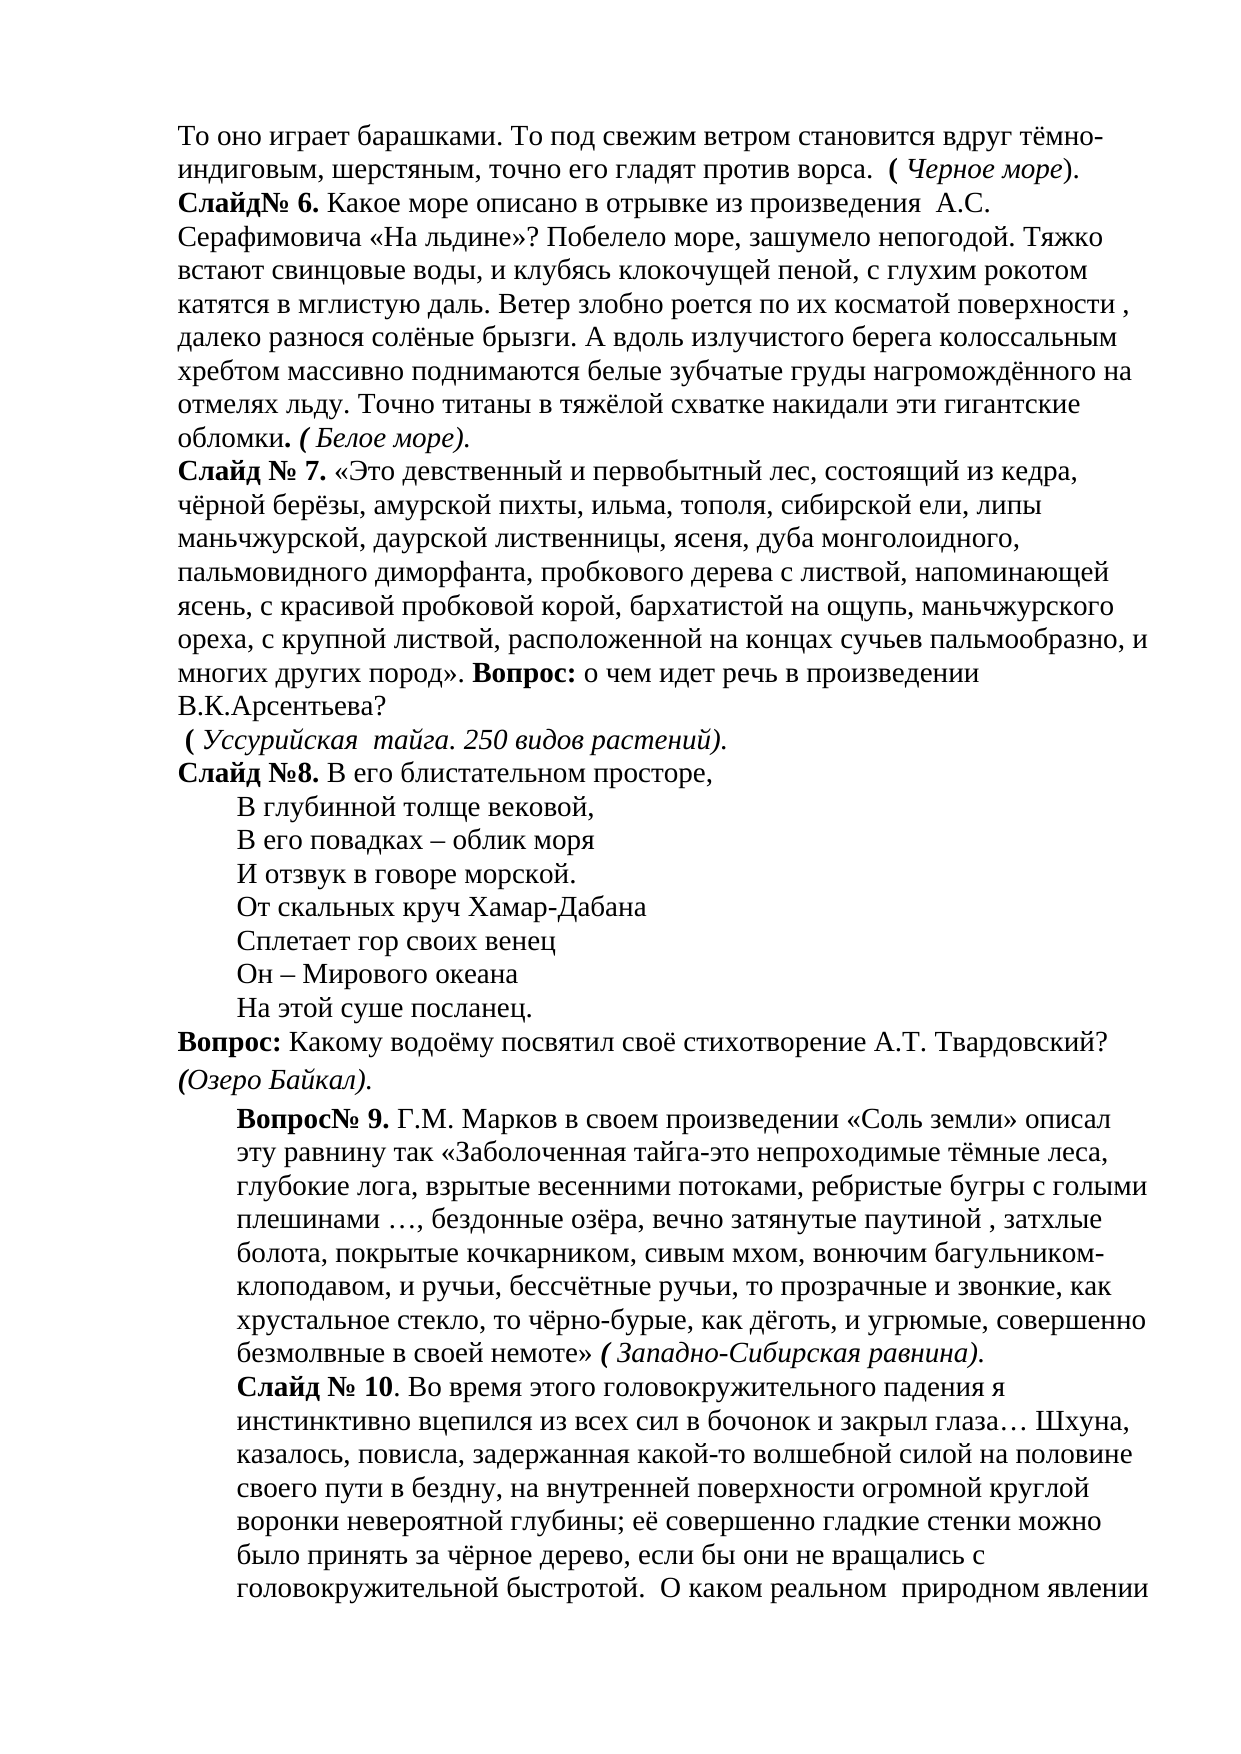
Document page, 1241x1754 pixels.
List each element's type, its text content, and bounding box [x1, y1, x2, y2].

text В глубинной толще вековой, [236, 789, 1152, 822]
text Вопрос: Какому водоёму посвятил своё стихотворение А.Т. Твардовский? (Озеро Байкал). [177, 1024, 1152, 1096]
text Вопрос№ 9. Г.М. Марков в своем произведении «Соль земли» описал эту равнину так «Заболоченная тайга-это непроходимые тёмные леса, глубокие лога, взрытые весенними потоками, ребристые бугры с голыми плешинами …, бездонные озёра, вечно затянутые паутиной , затхлые болота, покрытые кочкарником, сивым мхом, вонючим багульником-клоподавом, и ручьи, бессчётные ручьи, то прозрачные и звонкие, как хрустальное стекло, то чёрно-бурые, как дёготь, и угрюмые, совершенно безмолвные в своей немоте» ( Западно-Сибирская равнина). [236, 1101, 1152, 1369]
text На этой суше посланец. [236, 990, 1152, 1024]
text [236, 1369, 1152, 1604]
text Сплетает гор своих венец [236, 923, 1152, 957]
text Слайд № 7. «Это девственный и первобытный лес, состоящий из кедра, чёрной берёзы, амурской пихты, ильма, тополя, сибирской ели, липы маньчжурской, даурской лиственницы, ясеня, дуба монголоидного, пальмовидного диморфанта, пробкового дерева с листвой, напоминающей ясень, с красивой пробковой корой, бархатистой на ощупь, маньчжурского ореха, с крупной листвой, расположенной на концах сучьев пальмообразно, и многих других пород». Вопрос: о чем идет речь в произведении В.К.Арсентьева? [177, 453, 1152, 722]
text Он – Мирового океана [236, 957, 1152, 990]
text И отзвук в говоре морской. [236, 856, 1152, 889]
text Слайд №8. В его блистательном просторе, [177, 755, 1152, 789]
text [177, 118, 1152, 185]
text Слайд№ 6. Какое море описано в отрывке из произведения А.С. Серафимовича «На льдине»? Побелело море, зашумело непогодой. Тяжко встают свинцовые воды, и клубясь клокочущей пеной, с глухим рокотом катятся в мглистую даль. Ветер злобно роется по их косматой поверхности , далеко разнося солёные брызги. А вдоль излучистого берега колоссальным хребтом массивно поднимаются белые зубчатые груды нагромождённого на отмелях льду. Точно титаны в тяжёлой схватке накидали эти гигантские обломки. ( Белое море). [177, 185, 1152, 453]
text От скальных круч Хамар-Дабана [236, 889, 1152, 923]
text ( Уссурийская тайга. 250 видов растений). [177, 722, 1152, 755]
text В его повадках – облик моря [236, 822, 1152, 856]
